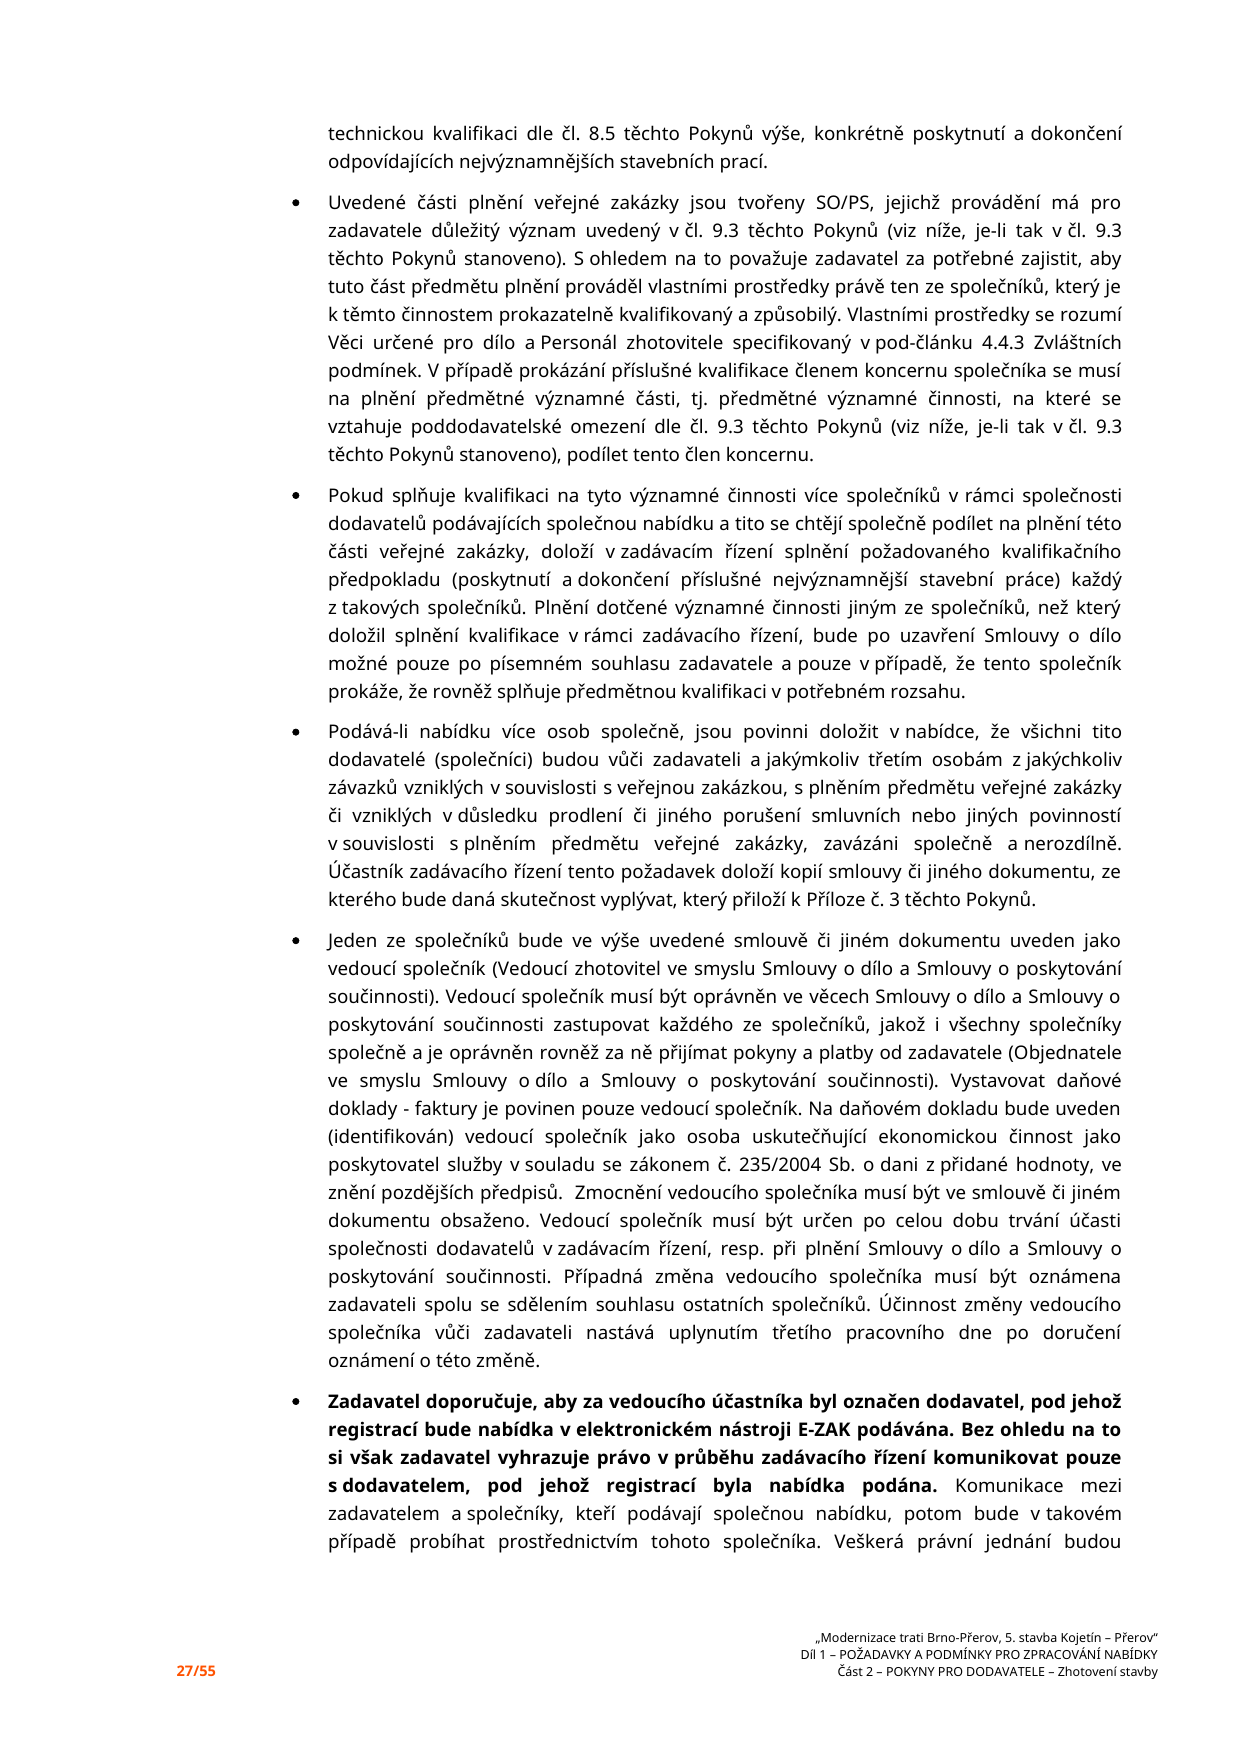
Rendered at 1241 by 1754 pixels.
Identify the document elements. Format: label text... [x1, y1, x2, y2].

text Podává-li nabídku více osob společně, jsou povinni doložit v nabídce, že všichni tito dodavatelé (společníci) budou vůči zadavateli a jakýmkoliv třetím osobám z jakýchkoliv závazků vzniklých v souvislosti s veřejnou zakázkou, s plněním předmětu veřejné zakázky či vzniklých v důsledku prodlení či jiného porušení smluvních nebo jiných povinností v souvislosti s plněním předmětu veřejné zakázky, zavázáni společně a nerozdílně. Účastník zadávacího řízení tento požadavek doloží kopií smlouvy či jiného dokumentu, ze kterého bude daná skutečnost vyplývat, který přiloží k Příloze č. 3 těchto Pokynů. [292, 718, 1122, 912]
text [292, 121, 1122, 174]
text Pokud splňuje kvalifikaci na tyto významné činnosti více společníků v rámci společnosti dodavatelů podávajících společnou nabídku a tito se chtějí společně podílet na plnění této části veřejné zakázky, doloží v zadávacím řízení splnění požadovaného kvalifikačního předpokladu (poskytnutí a dokončení příslušné nejvýznamnější stavební práce) každý z takových společníků. Plnění dotčené významné činnosti jiným ze společníků, než který doložil splnění kvalifikace v rámci zadávacího řízení, bude po uzavření Smlouvy o dílo možné pouze po písemném souhlasu zadavatele a pouze v případě, že tento společník prokáže, že rovněž splňuje předmětnou kvalifikaci v potřebném rozsahu. [292, 482, 1122, 703]
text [292, 1388, 1122, 1554]
text Uvedené části plnění veřejné zakázky jsou tvořeny SO/PS, jejichž provádění má pro zadavatele důležitý význam uvedený v čl. 9.3 těchto Pokynů (viz níže, je-li tak v čl. 9.3 těchto Pokynů stanoveno). S ohledem na to považuje zadavatel za potřebné zajistit, aby tuto část předmětu plnění prováděl vlastními prostředky právě ten ze společníků, který je k těmto činnostem prokazatelně kvalifikovaný a způsobilý. Vlastními prostředky se rozumí Věci určené pro dílo a Personál zhotovitele specifikovaný v pod-článku 4.4.3 Zvláštních podmínek. V případě prokázání příslušné kvalifikace členem koncernu společníka se musí na plnění předmětné významné části, tj. předmětné významné činnosti, na které se vztahuje poddodavatelské omezení dle čl. 9.3 těchto Pokynů (viz níže, je-li tak v čl. 9.3 těchto Pokynů stanoveno), podílet tento člen koncernu. [292, 189, 1122, 467]
text Jeden ze společníků bude ve výše uvedené smlouvě či jiném dokumentu uveden jako vedoucí společník (Vedoucí zhotovitel ve smyslu Smlouvy o dílo a Smlouvy o poskytování součinnosti). Vedoucí společník musí být oprávněn ve věcech Smlouvy o dílo a Smlouvy o poskytování součinnosti zastupovat každého ze společníků, jakož i všechny společníky společně a je oprávněn rovněž za ně přijímat pokyny a platby od zadavatele (Objednatele ve smyslu Smlouvy o dílo a Smlouvy o poskytování součinnosti). Vystavovat daňové doklady - faktury je povinen pouze vedoucí společník. Na daňovém dokladu bude uveden (identifikován) vedoucí společník jako osoba uskutečňující ekonomickou činnost jako poskytovatel služby v souladu se zákonem č. 235/2004 Sb. o dani z přidané hodnoty, ve znění pozdějších předpisů. Zmocnění vedoucího společníka musí být ve smlouvě či jiném dokumentu obsaženo. Vedoucí společník musí být určen po celou dobu trvání účasti společnosti dodavatelů v zadávacím řízení, resp. při plnění Smlouvy o dílo a Smlouvy o poskytování součinnosti. Případná změna vedoucího společníka musí být oznámena zadavateli spolu se sdělením souhlasu ostatních společníků. Účinnost změny vedoucího společníka vůči zadavateli nastává uplynutím třetího pracovního dne po doručení oznámení o této změně. [292, 927, 1122, 1373]
